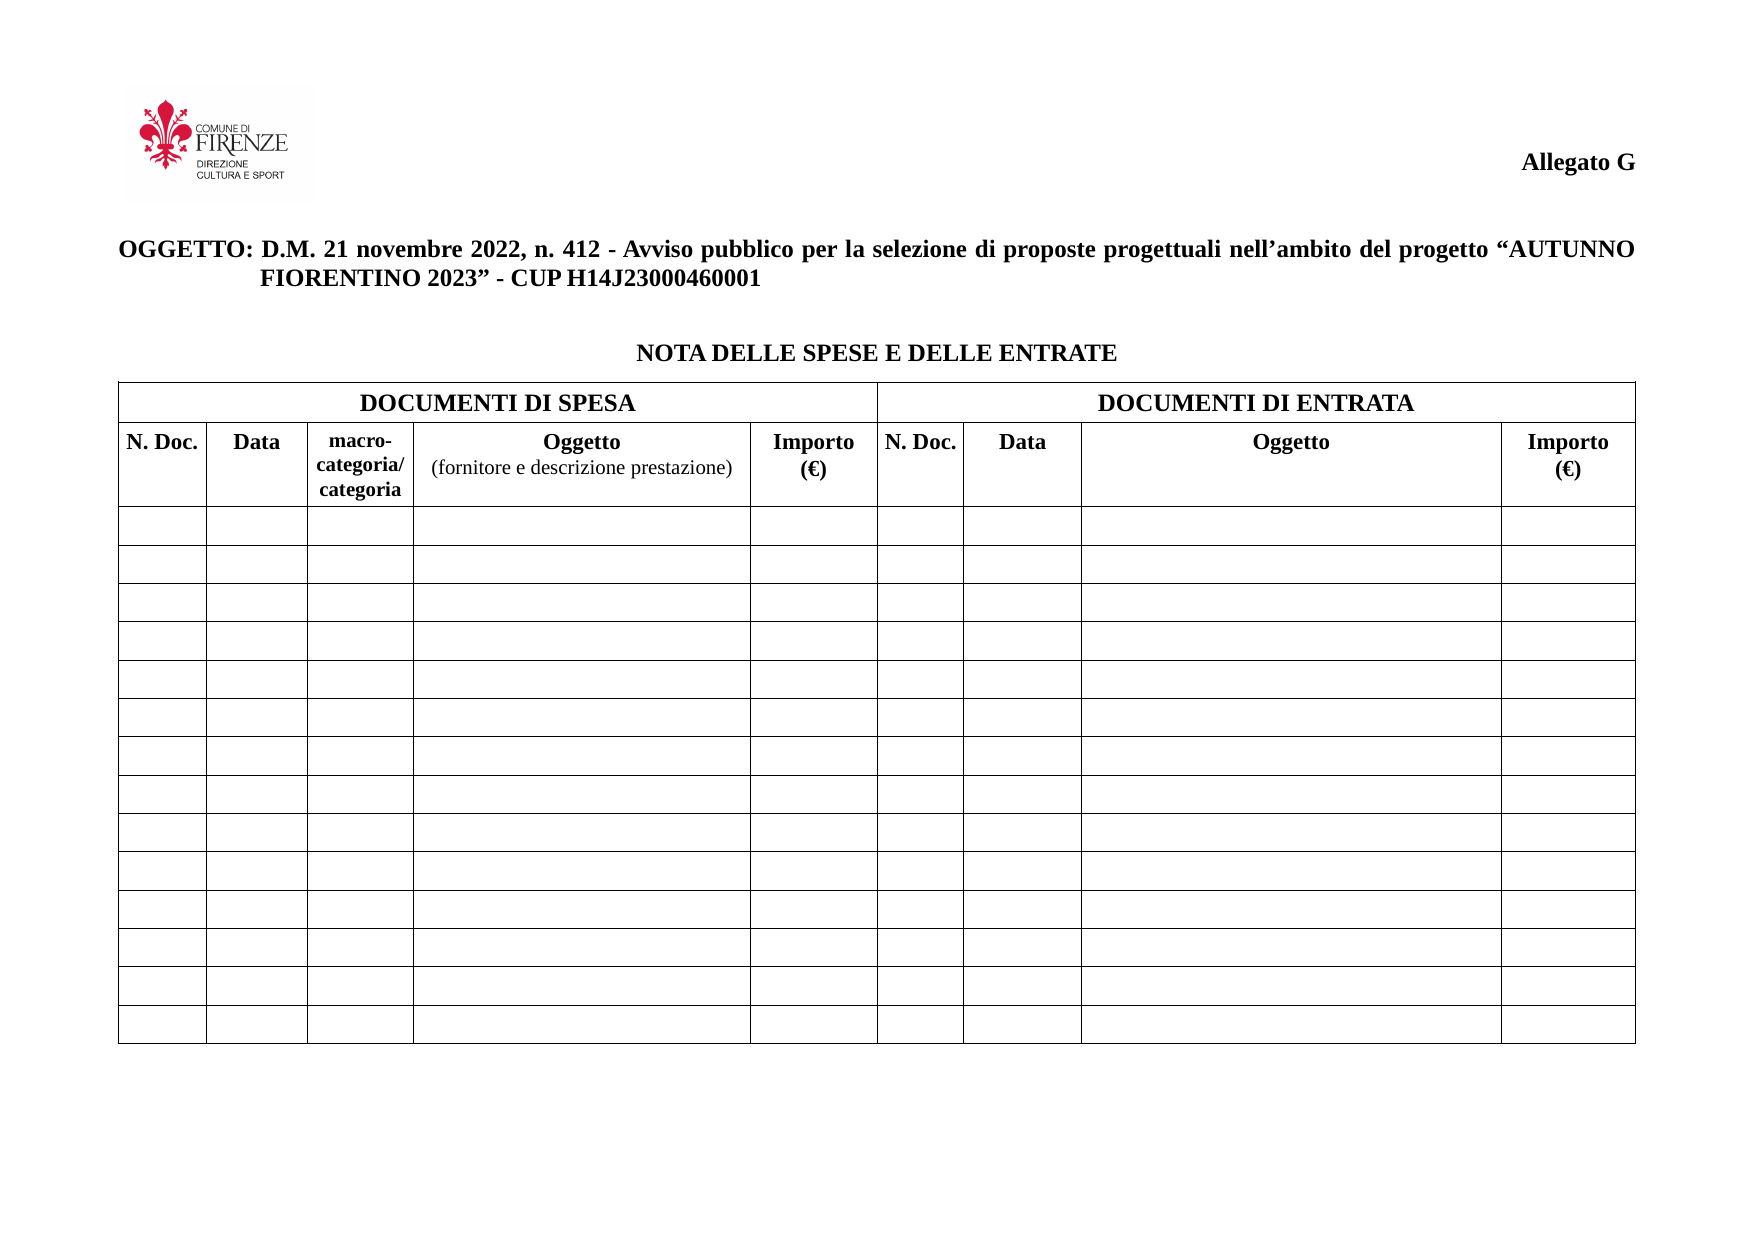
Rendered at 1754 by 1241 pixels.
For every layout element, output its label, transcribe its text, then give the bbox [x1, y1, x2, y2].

table_cell [308, 622, 413, 659]
table_cell [751, 891, 877, 928]
table_cell Importo (€) [751, 423, 877, 506]
table_cell [207, 891, 307, 928]
table_cell [878, 814, 963, 851]
table_cell [207, 661, 307, 698]
table_cell [308, 929, 413, 966]
table_cell [751, 546, 877, 583]
table_cell [1502, 661, 1635, 698]
table_cell [878, 967, 963, 1004]
table_cell [1082, 814, 1501, 851]
table_cell [308, 661, 413, 698]
table_cell [1082, 1006, 1501, 1043]
table_cell [964, 699, 1081, 736]
table_cell [414, 967, 750, 1004]
table_cell [308, 967, 413, 1004]
table_cell [308, 852, 413, 889]
table_cell [878, 1006, 963, 1043]
table_cell [964, 584, 1081, 621]
table_cell [207, 776, 307, 813]
table_cell [119, 852, 206, 889]
table_cell Data [964, 423, 1081, 506]
table_cell [751, 1006, 877, 1043]
table_cell [964, 661, 1081, 698]
table_cell [119, 661, 206, 698]
table_cell Data [207, 423, 307, 506]
table_cell [751, 814, 877, 851]
table_cell [414, 776, 750, 813]
table_cell [751, 622, 877, 659]
table_cell [308, 584, 413, 621]
table_cell [308, 699, 413, 736]
table_cell [119, 891, 206, 928]
table_cell [308, 507, 413, 544]
table_cell [207, 967, 307, 1004]
table_cell [414, 891, 750, 928]
table_cell [119, 699, 206, 736]
table_cell [1082, 737, 1501, 774]
table_cell [414, 852, 750, 889]
table_cell [964, 622, 1081, 659]
table_cell [1502, 776, 1635, 813]
table_cell [207, 622, 307, 659]
text NOTA DELLE SPESE E DELLE ENTRATE [118, 338, 1636, 367]
table_cell [1502, 967, 1635, 1004]
table_cell [1082, 507, 1501, 544]
text OGGETTO: D.M. 21 novembre 2022, n. 412 - Avviso pubblico per la selezione di proposte progettuali nell’ambito del progetto “AUTUNNO FIORENTINO 2023” - CUP H14J23000460001 [118, 234, 1636, 291]
table_cell [1082, 546, 1501, 583]
table_cell [207, 1006, 307, 1043]
table_cell macro-categoria/categoria [308, 423, 413, 506]
table_cell [878, 546, 963, 583]
table_cell Importo (€) [1502, 423, 1635, 506]
table_cell [964, 929, 1081, 966]
table_cell [1502, 584, 1635, 621]
table_cell [414, 737, 750, 774]
table_cell [1082, 661, 1501, 698]
table_cell [878, 661, 963, 698]
table_cell [751, 699, 877, 736]
table_cell [119, 546, 206, 583]
table_cell [1502, 852, 1635, 889]
table_cell [119, 776, 206, 813]
table_cell Oggetto [1082, 423, 1501, 506]
table_cell [964, 814, 1081, 851]
table_cell [878, 699, 963, 736]
table_cell [751, 776, 877, 813]
table_cell N. Doc. [878, 423, 963, 506]
picture [124, 84, 315, 203]
table_cell [751, 737, 877, 774]
table_cell [1082, 776, 1501, 813]
table_cell [878, 852, 963, 889]
table_cell [1082, 584, 1501, 621]
table_cell [751, 967, 877, 1004]
table_cell [1502, 737, 1635, 774]
table_cell [414, 584, 750, 621]
table_cell [751, 507, 877, 544]
table_header DOCUMENTI DI ENTRATA [878, 383, 1635, 422]
table_cell [308, 737, 413, 774]
table_cell [119, 622, 206, 659]
table_cell [1502, 622, 1635, 659]
table_cell [1502, 507, 1635, 544]
table_cell [878, 776, 963, 813]
table_cell [964, 737, 1081, 774]
table_cell [207, 814, 307, 851]
table_cell [964, 852, 1081, 889]
table_cell [751, 929, 877, 966]
table_cell [119, 929, 206, 966]
table_cell [414, 507, 750, 544]
table_cell Oggetto (fornitore e descrizione prestazione) [414, 423, 750, 506]
table_cell [308, 1006, 413, 1043]
table_cell [1082, 929, 1501, 966]
table_cell [878, 584, 963, 621]
table_cell [308, 891, 413, 928]
table_cell [964, 546, 1081, 583]
table_cell [1082, 699, 1501, 736]
table_cell N. Doc. [119, 423, 206, 506]
table_cell [119, 737, 206, 774]
table_cell [1502, 699, 1635, 736]
table_cell [1502, 814, 1635, 851]
table_header DOCUMENTI DI SPESA [119, 383, 877, 422]
table_cell [207, 546, 307, 583]
table_cell [878, 622, 963, 659]
table_cell [414, 814, 750, 851]
table_cell [207, 852, 307, 889]
table_cell [1082, 967, 1501, 1004]
table_cell [1082, 852, 1501, 889]
table_cell [308, 814, 413, 851]
table_cell [207, 699, 307, 736]
table_cell [1502, 929, 1635, 966]
table_cell [751, 584, 877, 621]
table_cell [964, 1006, 1081, 1043]
table_cell [308, 546, 413, 583]
table_cell [878, 891, 963, 928]
table_cell [878, 737, 963, 774]
table_cell [119, 967, 206, 1004]
table_cell [1502, 1006, 1635, 1043]
table_cell [207, 507, 307, 544]
table_cell [751, 661, 877, 698]
table_cell [414, 929, 750, 966]
table_cell [119, 1006, 206, 1043]
table_cell [751, 852, 877, 889]
table_cell [119, 584, 206, 621]
table_cell [1082, 622, 1501, 659]
table_cell [207, 929, 307, 966]
table_cell [964, 776, 1081, 813]
table_cell [414, 1006, 750, 1043]
table_cell [878, 507, 963, 544]
table_cell [414, 699, 750, 736]
table_cell [1502, 546, 1635, 583]
table_cell [308, 776, 413, 813]
table_cell [414, 661, 750, 698]
table_cell [964, 507, 1081, 544]
table_cell [964, 891, 1081, 928]
table_cell [878, 929, 963, 966]
table_cell [1082, 891, 1501, 928]
table_cell [1502, 891, 1635, 928]
table_cell [119, 507, 206, 544]
table_cell [964, 967, 1081, 1004]
table_cell [207, 737, 307, 774]
table_cell [119, 814, 206, 851]
table_cell [414, 622, 750, 659]
table_cell [414, 546, 750, 583]
table_cell [207, 584, 307, 621]
